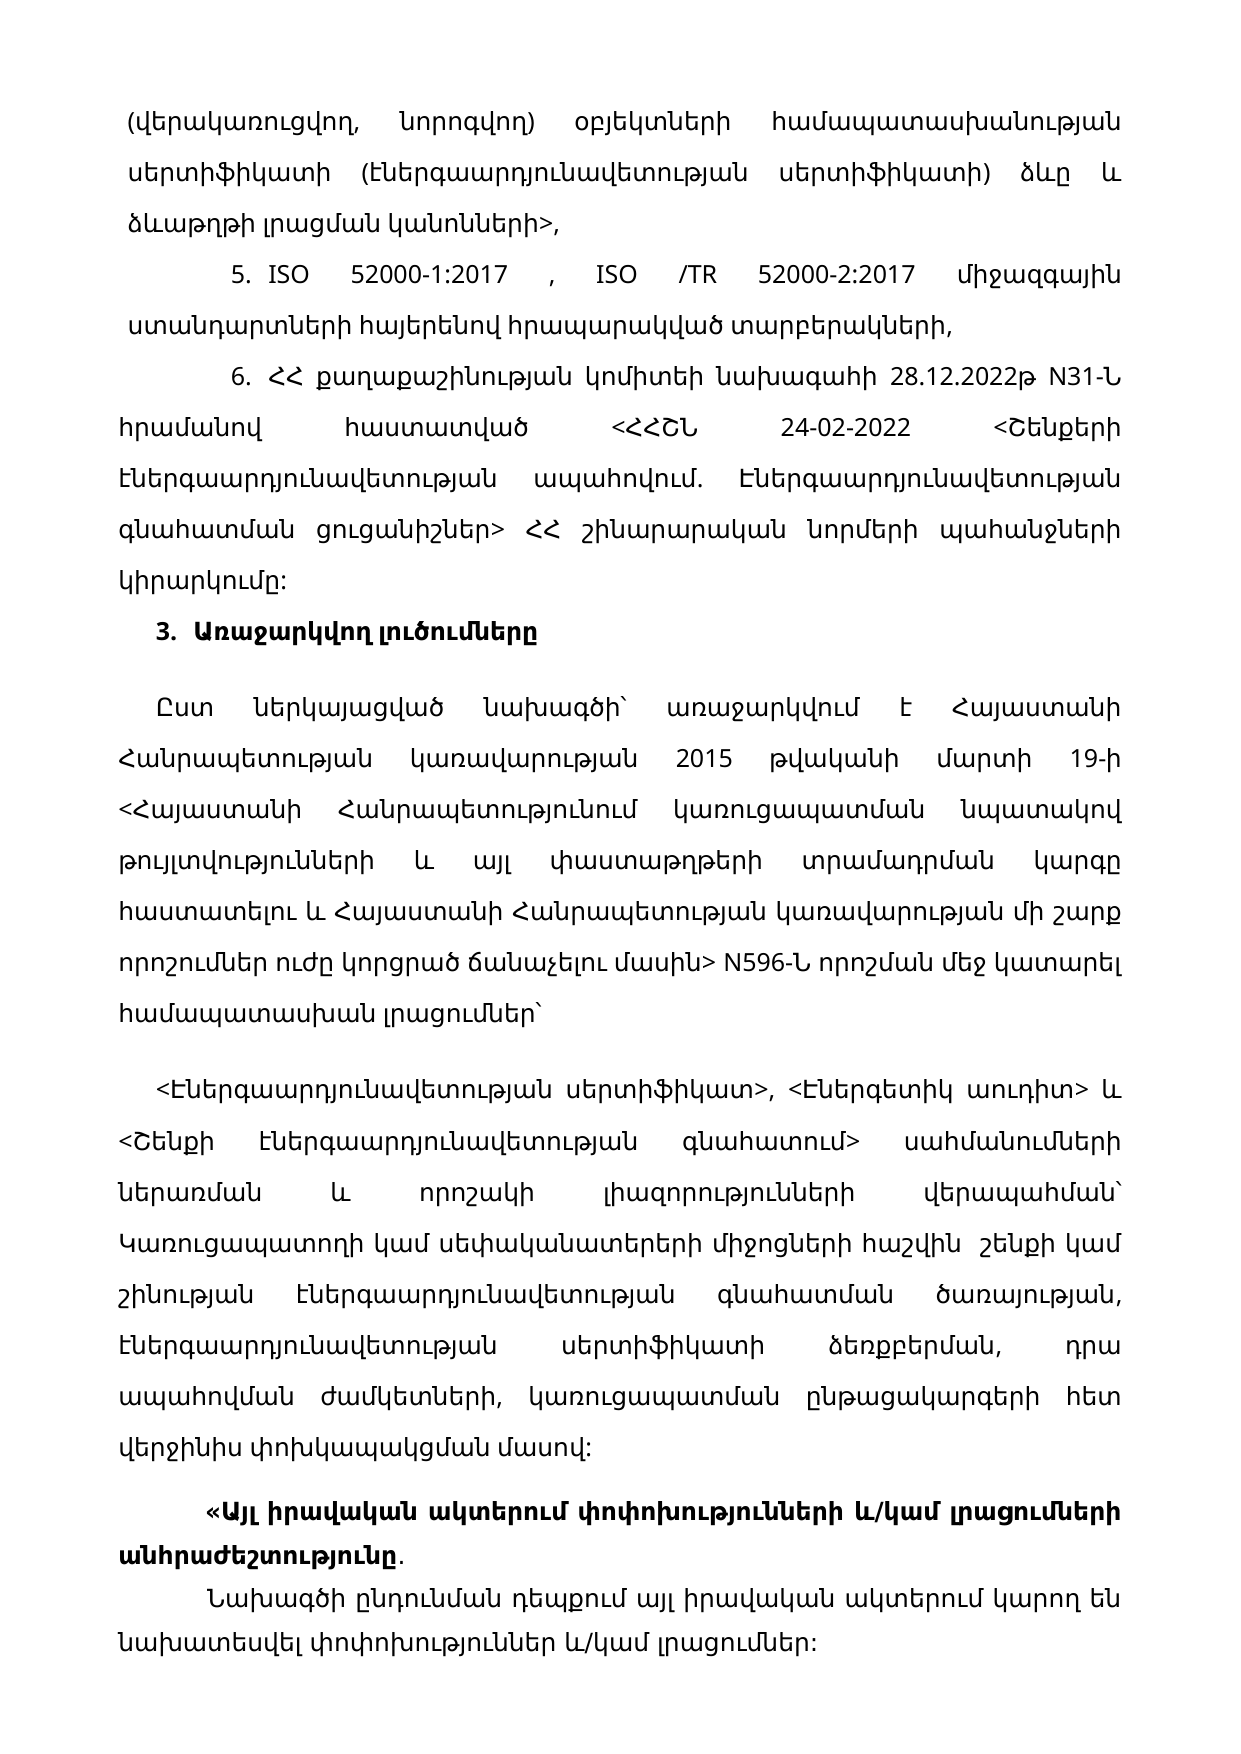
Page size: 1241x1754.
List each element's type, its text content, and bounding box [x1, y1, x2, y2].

text Ըստ ներկայացված նախագծի՝ առաջարկվում է Հայաստանի Հանրապետության կառավարության 2015 թվականի մարտի 19-ի <Հայաստանի Հանրապետությունում կառուցապատման նպատակով թույլտվությունների և այլ փաստաթղթերի տրամադրման կարգը հաստատելու և Հայաստանի Հանրապետության կառավարության մի շարք որոշումներ ուժը կորցրած ճանաչելու մասին> N596-Ն որոշման մեջ կատարել համապատասխան լրացումներ՝ [118, 690, 1122, 1030]
list Առաջարկվող լուծումները [156, 614, 1122, 648]
text <Էներգաարդյունավետության սերտիֆիկատ>, <Էներգետիկ աուդիտ> և <Շենքի էներգաարդյունավետության գնահատում> սահմանումների ներառման և որոշակի լիազորությունների վերապահման՝ Կառուցապատողի կամ սեփականատերերի միջոցների հաշվին շենքի կամ շինության էներգաարդյունավետության գնահատման ծառայության, էներգաարդյունավետության սերտիֆիկատի ձեռքբերման, դրա ապահովման ժամկետների, կառուցապատման ընթացակարգերի հետ վերջինիս փոխկապակցման մասով: [118, 1072, 1122, 1463]
text Նախագծի ընդունման դեպքում այլ իրավական ակտերում կարող են նախատեսվել փոփոխություններ և/կամ լրացումներ: [118, 1585, 1122, 1658]
text «Այլ իրավական ակտերում փոփոխությունների և/կամ լրացումների անհրաժեշտությունը. [118, 1497, 1122, 1570]
list ISO 52000-1:2017 , ISO /TR 52000-2:2017 միջազգային ստանդարտների հայերենով հրապարակված տարբերակների, [127, 257, 1122, 342]
list ՀՀ քաղաքաշինության կոմիտեի նախագահի 28.12.2022թ N31-Ն հրամանով հաստատված <ՀՀՇՆ 24-02-2022 <Շենքերի էներգաարդյունավետության ապահովում. Էներգաարդյունավետության գնահատման ցուցանիշներ> ՀՀ շինարարական նորմերի պահանջների կիրարկումը: [118, 359, 1122, 597]
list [127, 103, 1122, 239]
